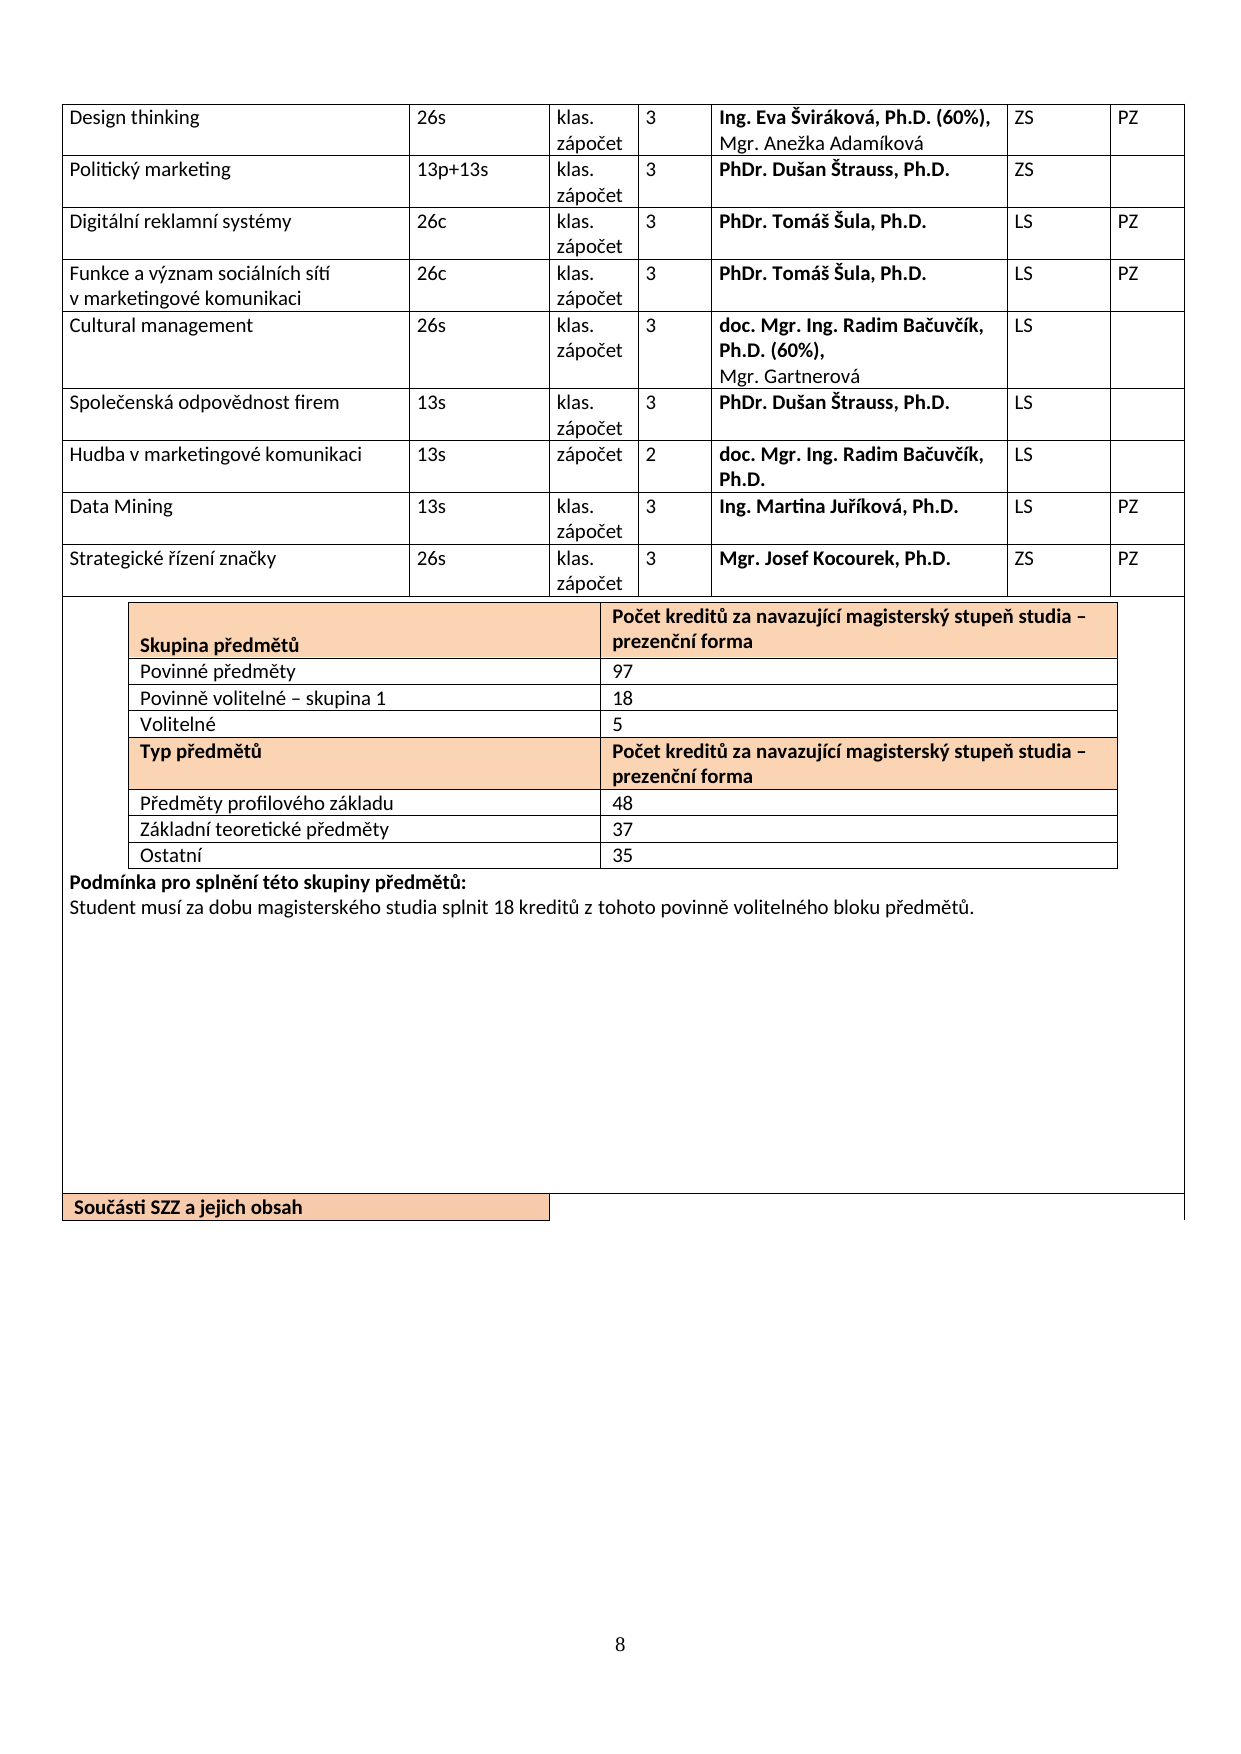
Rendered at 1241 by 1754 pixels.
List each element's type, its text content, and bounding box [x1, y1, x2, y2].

table_cell ZS [1008, 545, 1110, 596]
table_cell Design thinking [63, 105, 409, 155]
table_cell Ing. Eva Šviráková, Ph.D. (60%), Mgr. Anežka Adamíková [712, 105, 1007, 155]
table_cell LS [1008, 441, 1110, 492]
table_cell 3 [639, 312, 711, 388]
table_cell 3 [639, 545, 711, 596]
table_cell 13s [410, 389, 549, 440]
table_cell klas. zápočet [550, 493, 638, 544]
table_cell PZ [1111, 545, 1184, 596]
table_cell 13p+13s [410, 156, 549, 207]
table_cell 26s [410, 312, 549, 388]
table_cell klas. zápočet [550, 260, 638, 311]
table_cell Strategické řízení značky [63, 545, 409, 596]
table_cell PhDr. Tomáš Šula, Ph.D. [712, 208, 1007, 259]
table_cell Cultural management [63, 312, 409, 388]
table_cell Ing. Martina Juříková, Ph.D. [712, 493, 1007, 544]
table_cell 26c [410, 260, 549, 311]
table_cell Společenská odpovědnost firem [63, 389, 409, 440]
table_cell klas. zápočet [550, 156, 638, 207]
table_cell [1111, 312, 1184, 388]
table_cell 26c [410, 208, 549, 259]
table_cell 3 [639, 260, 711, 311]
table_cell 3 [639, 208, 711, 259]
table_cell Hudba v marketingové komunikaci [63, 441, 409, 492]
table_cell [1111, 156, 1184, 207]
table_cell doc. Mgr. Ing. Radim Bačuvčík, Ph.D. [712, 441, 1007, 492]
table_cell Funkce a význam sociálních sítí v marketingové komunikaci [63, 260, 409, 311]
table_cell [1111, 441, 1184, 492]
table_cell PhDr. Dušan Štrauss, Ph.D. [712, 156, 1007, 207]
table_cell zápočet [550, 441, 638, 492]
table_cell 3 [639, 389, 711, 440]
table_cell [1111, 389, 1184, 440]
table_cell 13s [410, 493, 549, 544]
table_cell klas. zápočet [550, 312, 638, 388]
table_cell LS [1008, 389, 1110, 440]
table_cell LS [1008, 493, 1110, 544]
table_cell 2 [639, 441, 711, 492]
table_cell Podmínka pro splnění této skupiny předmětů: Student musí za dobu magisterského studia splnit 18 kreditů z tohoto povinně volitelného bloku předmětů. [63, 597, 1184, 1193]
table_cell PZ [1111, 105, 1184, 155]
table_cell [550, 1194, 1184, 1220]
table_cell 26s [410, 105, 549, 155]
table_cell klas. zápočet [550, 389, 638, 440]
table_cell 26s [410, 545, 549, 596]
table_cell Digitální reklamní systémy [63, 208, 409, 259]
table_cell klas. zápočet [550, 545, 638, 596]
table_cell LS [1008, 312, 1110, 388]
table_cell PZ [1111, 208, 1184, 259]
table_cell PhDr. Dušan Štrauss, Ph.D. [712, 389, 1007, 440]
table_cell PZ [1111, 260, 1184, 311]
table_cell 3 [639, 105, 711, 155]
table_cell LS [1008, 260, 1110, 311]
table_cell LS [1008, 208, 1110, 259]
table_cell klas. zápočet [550, 105, 638, 155]
table_cell Mgr. Josef Kocourek, Ph.D. [712, 545, 1007, 596]
table_cell klas. zápočet [550, 208, 638, 259]
table_cell Politický marketing [63, 156, 409, 207]
table_cell ZS [1008, 156, 1110, 207]
table_cell Součásti SZZ a jejich obsah [63, 1194, 549, 1220]
table_cell PZ [1111, 493, 1184, 544]
table_cell 13s [410, 441, 549, 492]
table_cell doc. Mgr. Ing. Radim Bačuvčík, Ph.D. (60%), Mgr. Gartnerová [712, 312, 1007, 388]
table_cell ZS [1008, 105, 1110, 155]
table_cell 3 [639, 156, 711, 207]
table_cell 3 [639, 493, 711, 544]
table_cell Data Mining [63, 493, 409, 544]
table_cell PhDr. Tomáš Šula, Ph.D. [712, 260, 1007, 311]
